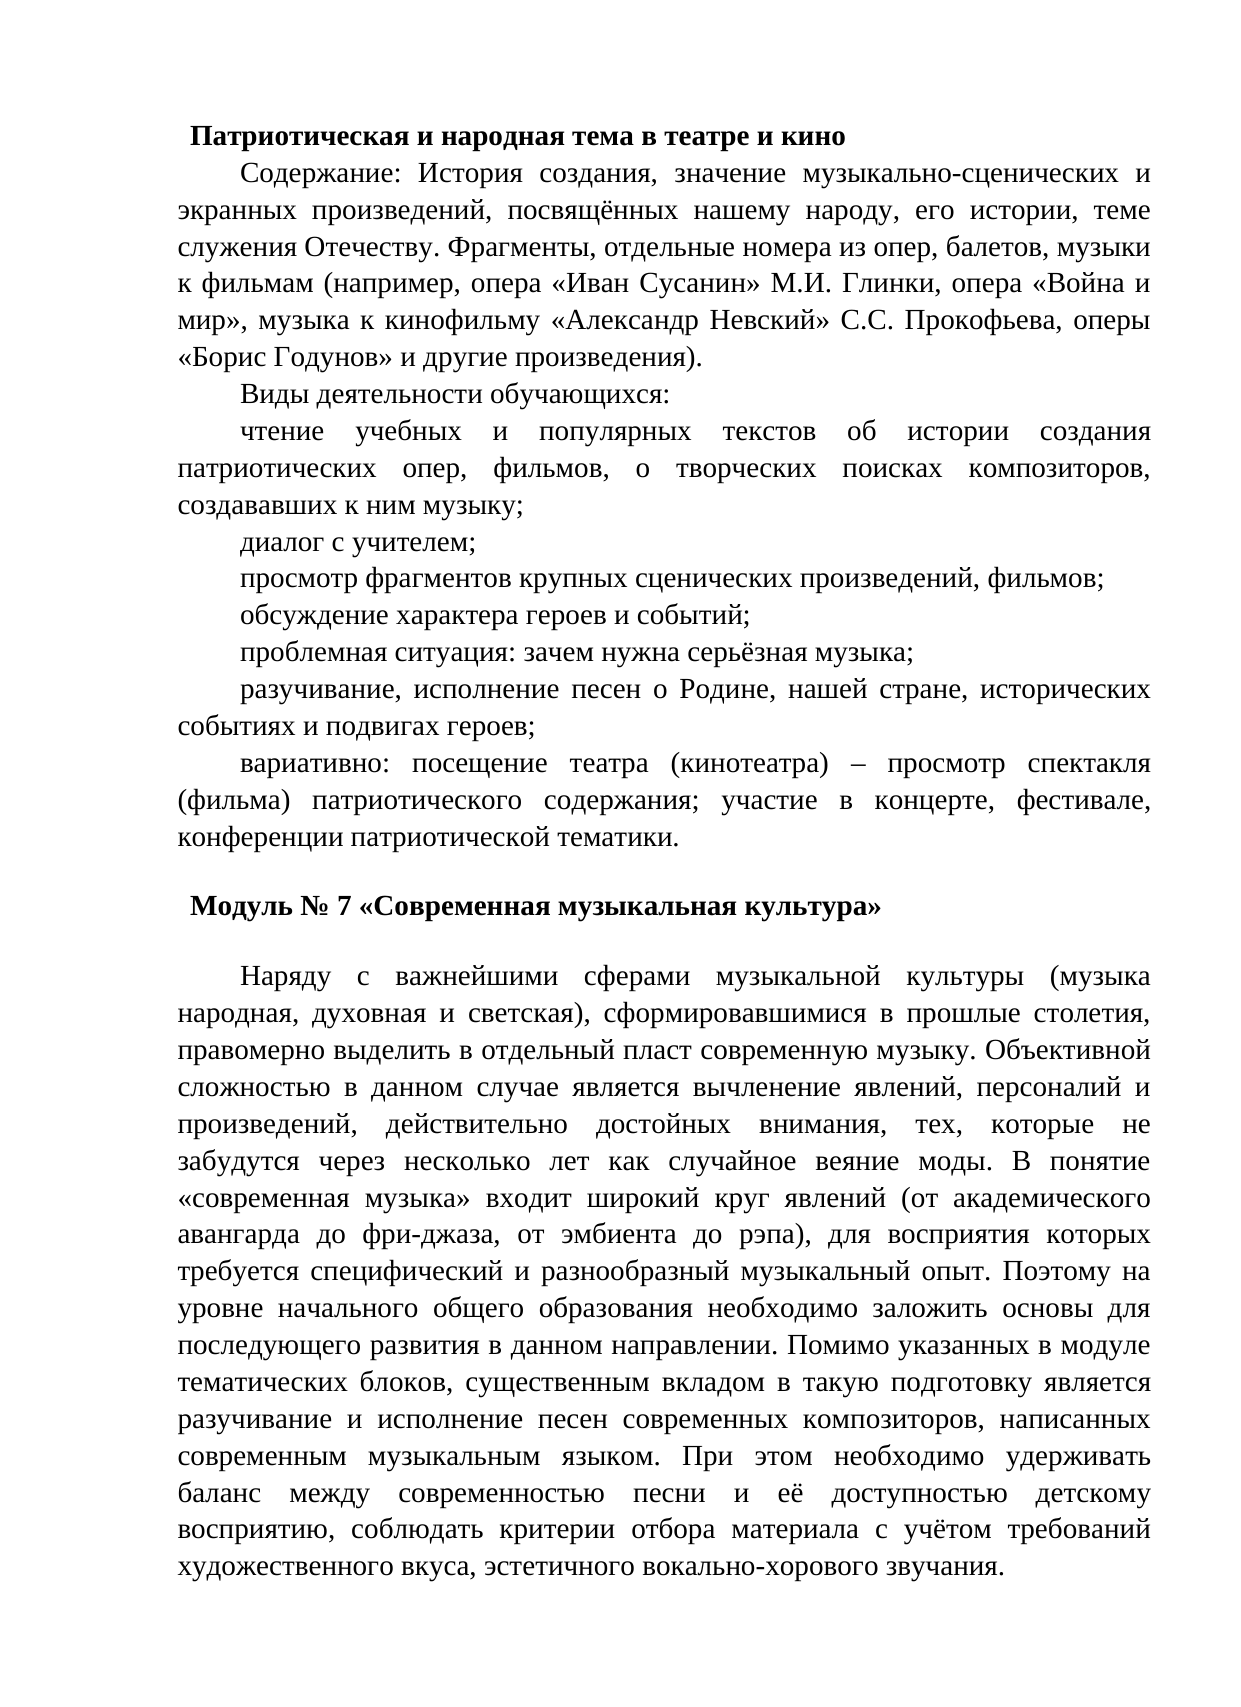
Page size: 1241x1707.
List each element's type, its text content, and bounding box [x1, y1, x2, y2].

text диалог с учителем; [177, 524, 1152, 557]
text разучивание, исполнение песен о Родине, нашей стране, исторических событиях и подвигах героев; [177, 671, 1152, 742]
text Патриотическая и народная тема в театре и кино [190, 118, 1152, 152]
text чтение учебных и популярных текстов об истории создания патриотических опер, фильмов, о творческих поисках композиторов, создававших к ним музыку; [177, 413, 1152, 520]
text обсуждение характера героев и событий; [177, 597, 1152, 631]
text Наряду с важнейшими сферами музыкальной культуры (музыка народная, духовная и светская), сформировавшимися в прошлые столетия, правомерно выделить в отдельный пласт современную музыку. Объективной сложностью в данном случае является вычленение явлений, персоналий и произведений, действительно достойных внимания, тех, которые не забудутся через несколько лет как случайное веяние моды. В понятие «современная музыка» входит широкий круг явлений (от академического авангарда до фри-джаза, от эмбиента до рэпа), для восприятия которых требуется специфический и разнообразный музыкальный опыт. Поэтому на уровне начального общего образования необходимо заложить основы для последующего развития в данном направлении. Помимо указанных в модуле тематических блоков, существенным вкладом в такую подготовку является разучивание и исполнение песен современных композиторов, написанных современным музыкальным языком. При этом необходимо удерживать баланс между современностью песни и её доступностью детскому восприятию, соблюдать критерии отбора материала с учётом требований художественного вкуса, эстетичного вокально-хорового звучания. [177, 958, 1152, 1582]
text просмотр фрагментов крупных сценических произведений, фильмов; [177, 561, 1152, 594]
text проблемная ситуация: зачем нужна серьёзная музыка; [177, 634, 1152, 668]
text Модуль № 7 «Современная музыкальная культура» [190, 888, 1152, 921]
text Содержание: История создания, значение музыкально-сценических и экранных произведений, посвящённых нашему народу, его истории, теме служения Отечеству. Фрагменты, отдельные номера из опер, балетов, музыки к фильмам (например, опера «Иван Сусанин» М.И. Глинки, опера «Война и мир», музыка к кинофильму «Александр Невский» С.С. Прокофьева, оперы «Борис Годунов» и другие произведения). [177, 155, 1152, 373]
text Виды деятельности обучающихся: [177, 376, 1152, 410]
text вариативно: посещение театра (кинотеатра) – просмотр спектакля (фильма) патриотического содержания; участие в концерте, фестивале, конференции патриотической тематики. [177, 745, 1152, 852]
